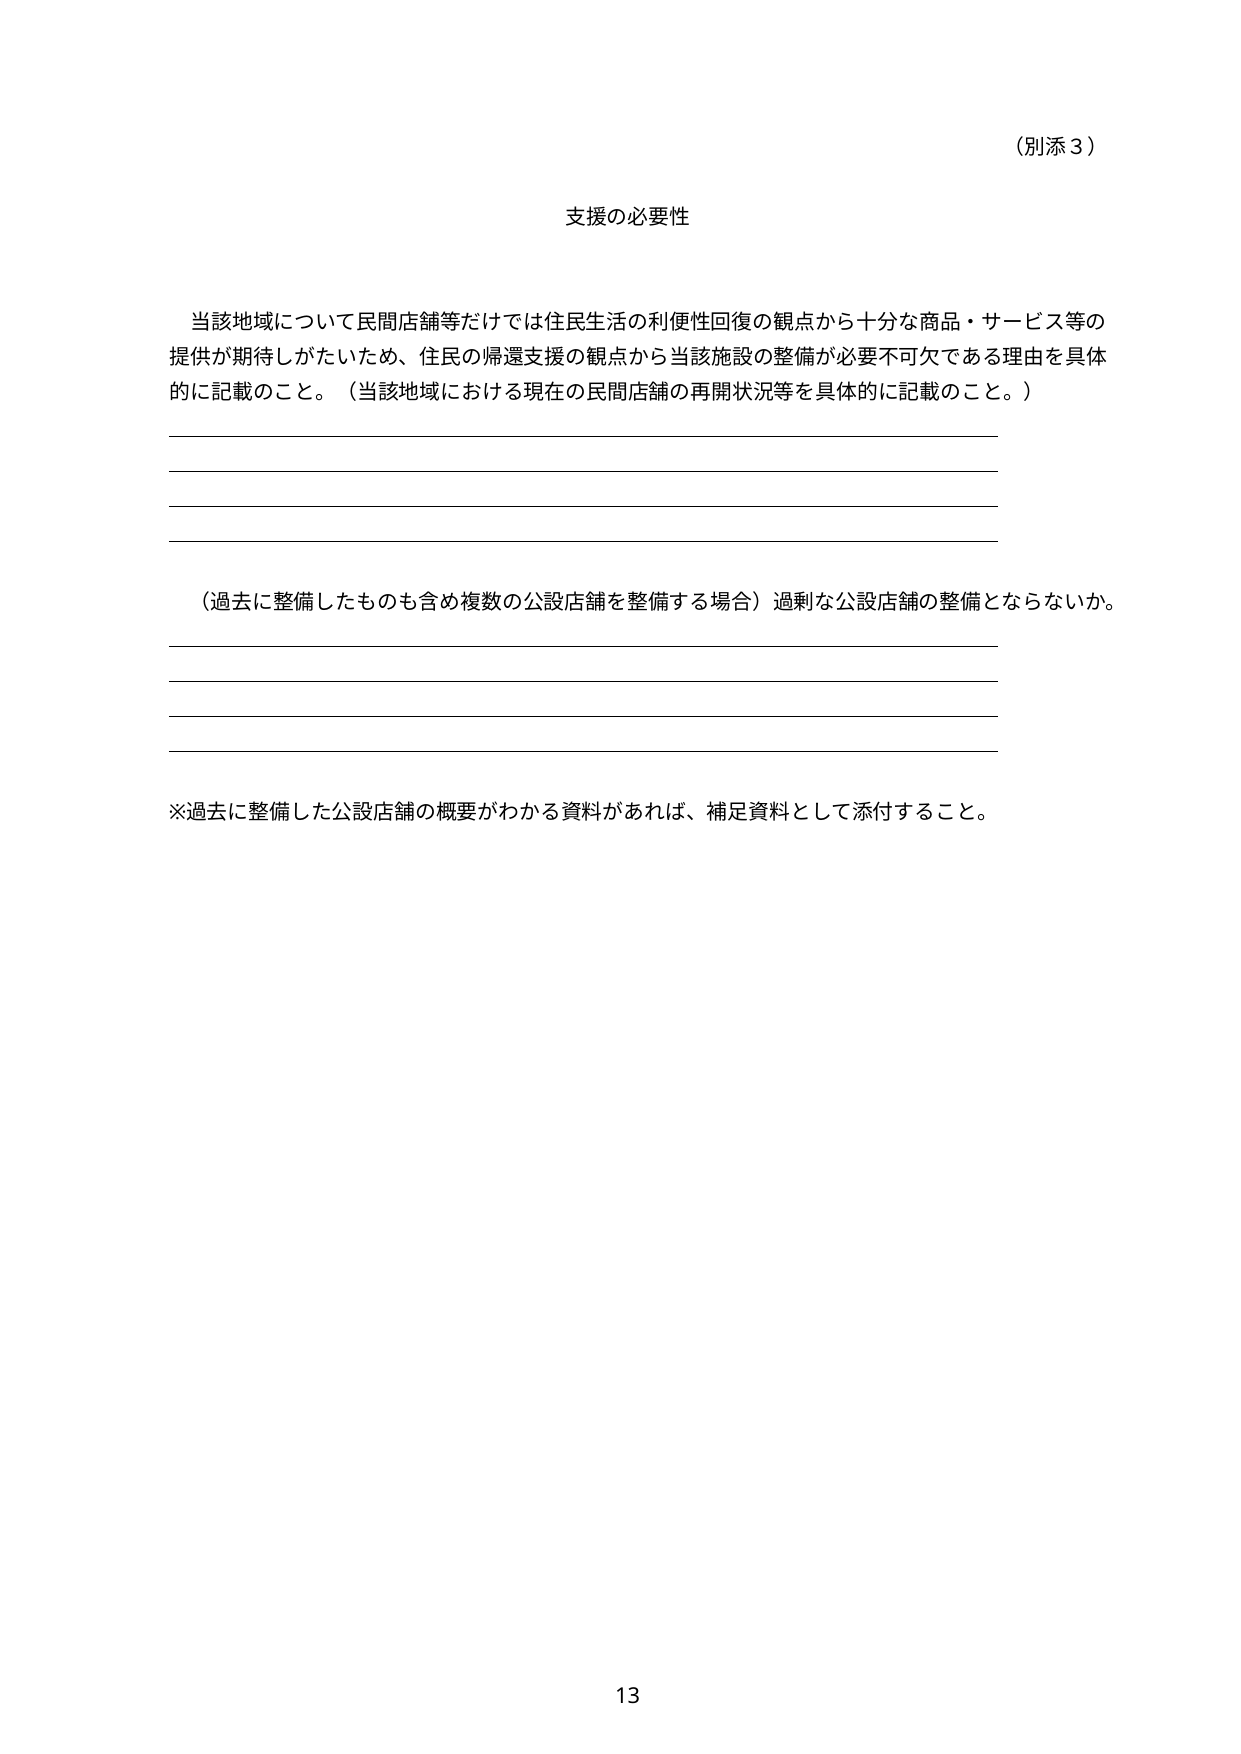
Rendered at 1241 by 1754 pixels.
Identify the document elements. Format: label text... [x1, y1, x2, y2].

text （別添３） [148, 128, 1107, 163]
text 支援の必要性 [148, 198, 1107, 233]
text ※過去に整備した公設店舗の概要がわかる資料があれば、補足資料として添付すること。 [162, 793, 1107, 828]
text 当該地域について民間店舗等だけでは住民生活の利便性回復の観点から十分な商品・サービス等の提供が期待しがたいため、住民の帰還支援の観点から当該施設の整備が必要不可欠である理由を具体的に記載のこと。（当該地域における現在の民間店舗の再開状況等を具体的に記載のこと。） [169, 303, 1107, 408]
text （過去に整備したものも含め複数の公設店舗を整備する場合）過剰な公設店舗の整備とならないか。 [169, 583, 1107, 618]
